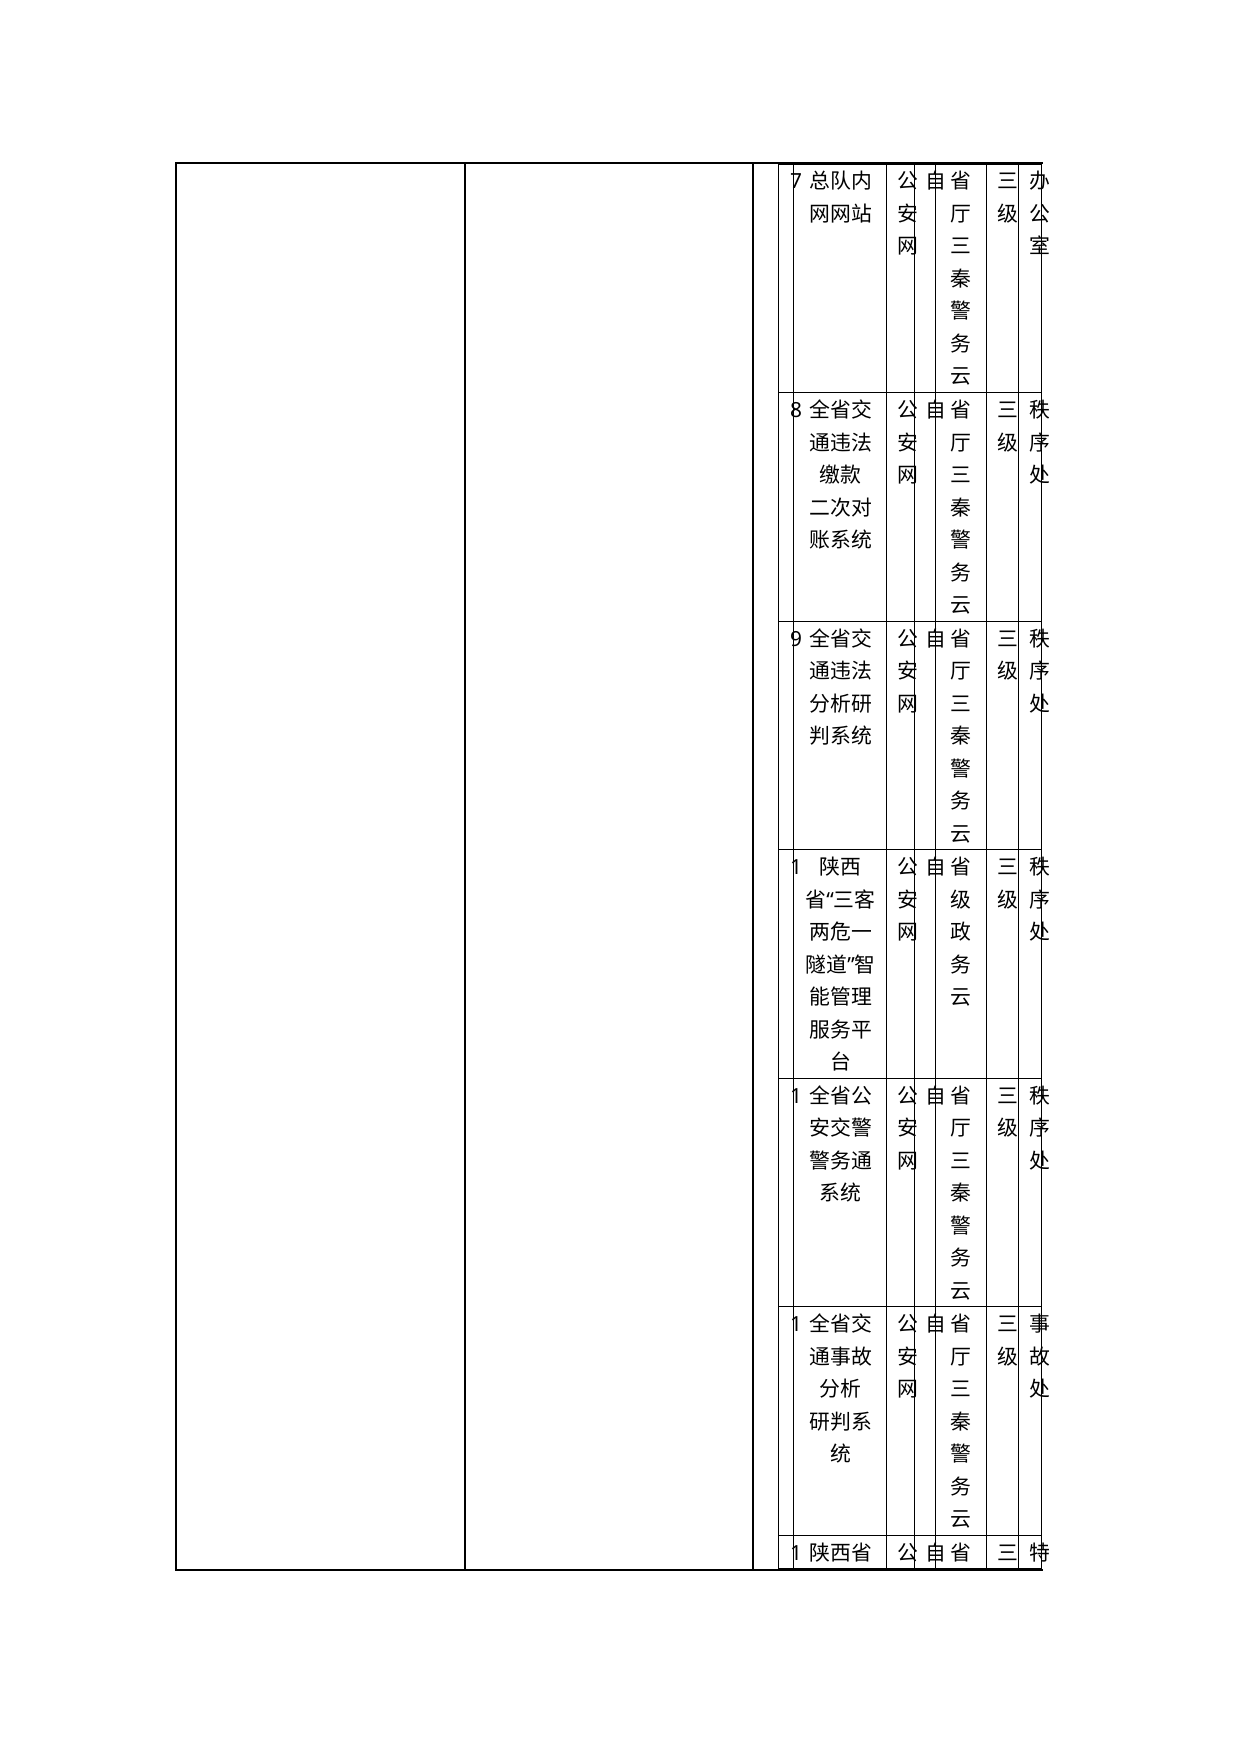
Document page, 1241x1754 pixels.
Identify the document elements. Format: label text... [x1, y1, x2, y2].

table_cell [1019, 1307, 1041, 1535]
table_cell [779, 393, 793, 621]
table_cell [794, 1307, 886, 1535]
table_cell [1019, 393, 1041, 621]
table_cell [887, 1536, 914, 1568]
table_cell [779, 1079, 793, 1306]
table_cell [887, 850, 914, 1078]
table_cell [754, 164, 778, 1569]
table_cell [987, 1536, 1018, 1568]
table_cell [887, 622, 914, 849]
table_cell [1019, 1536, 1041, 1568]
table_cell [466, 164, 752, 1569]
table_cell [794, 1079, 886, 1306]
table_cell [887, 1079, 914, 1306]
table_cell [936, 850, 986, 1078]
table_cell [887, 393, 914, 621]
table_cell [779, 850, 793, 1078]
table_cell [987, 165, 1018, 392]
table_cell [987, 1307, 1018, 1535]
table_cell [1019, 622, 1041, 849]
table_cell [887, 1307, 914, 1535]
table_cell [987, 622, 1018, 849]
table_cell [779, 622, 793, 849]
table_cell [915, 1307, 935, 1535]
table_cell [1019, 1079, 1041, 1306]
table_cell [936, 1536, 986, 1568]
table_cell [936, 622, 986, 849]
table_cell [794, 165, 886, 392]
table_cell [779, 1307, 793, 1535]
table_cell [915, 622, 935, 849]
table_cell 1 [177, 164, 464, 1569]
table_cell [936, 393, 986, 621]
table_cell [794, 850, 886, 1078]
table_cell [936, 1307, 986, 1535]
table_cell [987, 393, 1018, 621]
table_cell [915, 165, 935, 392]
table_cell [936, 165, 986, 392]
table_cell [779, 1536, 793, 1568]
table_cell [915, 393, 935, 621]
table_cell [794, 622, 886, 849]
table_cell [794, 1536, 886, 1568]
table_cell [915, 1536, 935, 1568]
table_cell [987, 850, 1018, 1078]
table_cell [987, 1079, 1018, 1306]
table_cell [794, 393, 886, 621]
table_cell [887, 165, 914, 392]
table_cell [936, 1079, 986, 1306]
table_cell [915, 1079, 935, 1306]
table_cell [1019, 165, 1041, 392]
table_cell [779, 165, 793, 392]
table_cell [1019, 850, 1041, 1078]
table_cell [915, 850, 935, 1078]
